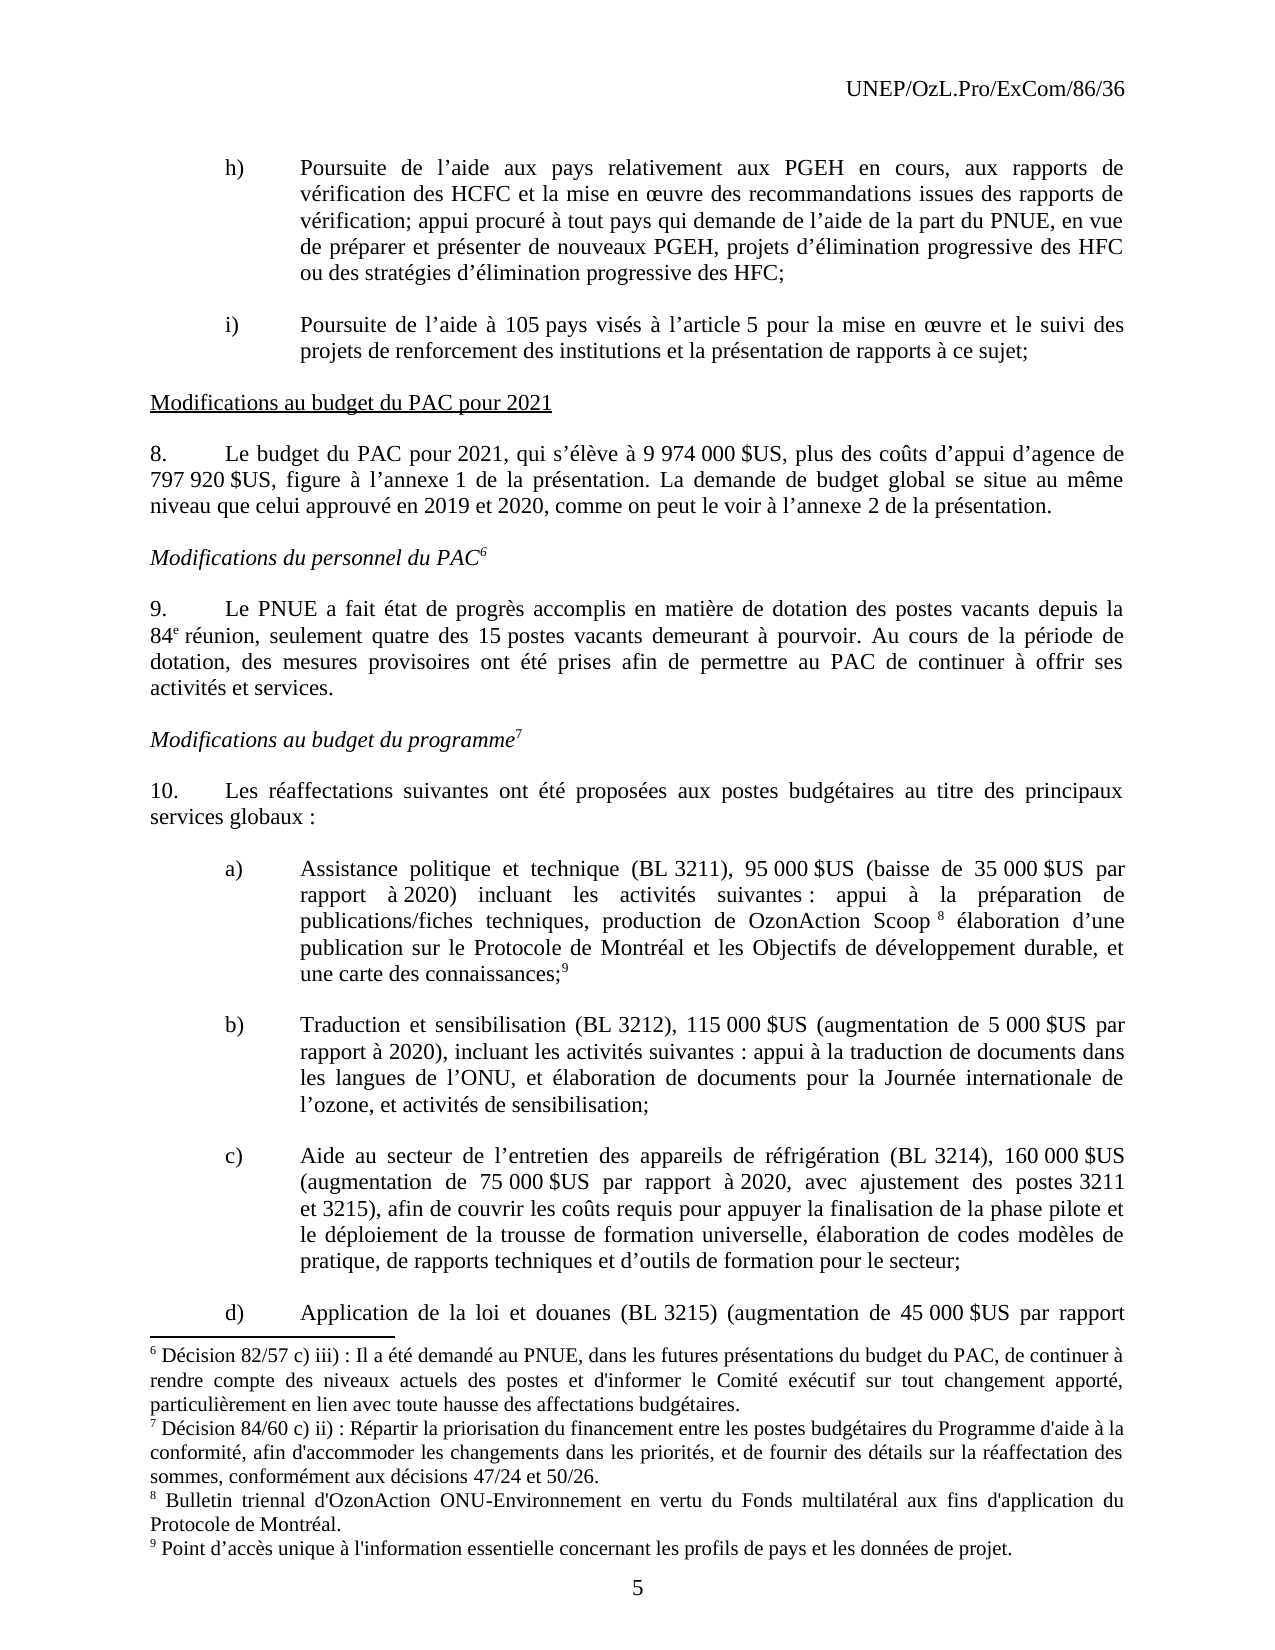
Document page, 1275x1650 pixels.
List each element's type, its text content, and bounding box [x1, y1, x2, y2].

subtitle Modifications au budget du programme [150, 726, 1125, 752]
subtitle Les réaffectations suivantes ont été proposées aux postes budgétaires au titre des principaux services globaux : [150, 777, 1125, 830]
subtitle Aide au secteur de l’entretien des appareils de réfrigération (BL 3214), 160 000 $US (augmentation de 75 000 $US par rapport à 2020, avec ajustement des postes 3211 et 3215), afin de couvrir les coûts requis pour appuyer la finalisation de la phase pilote et le déploiement de la trousse de formation universelle, élaboration de codes modèles de pratique, de rapports techniques et d’outils de formation pour le secteur; [225, 1142, 1125, 1274]
subtitle Traduction et sensibilisation (BL 3212), 115 000 $US (augmentation de 5 000 $US par rapport à 2020), incluant les activités suivantes : appui à la traduction de documents dans les langues de l’ONU, et élaboration de documents pour la Journée internationale de l’ozone, et activités de sensibilisation; [225, 1012, 1125, 1117]
subtitle Le budget du PAC pour 2021, qui s’élève à 9 974 000 $US, plus des coûts d’appui d’agence de 797 920 $US, figure à l’annexe 1 de la présentation. La demande de budget global se situe au même niveau que celui approuvé en 2019 et 2020, comme on peut le voir à l’annexe 2 de la présentation. [150, 440, 1125, 519]
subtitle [225, 1299, 1125, 1325]
subtitle Le PNUE a fait état de progrès accomplis en matière de dotation des postes vacants depuis la 84e réunion, seulement quatre des 15 postes vacants demeurant à pourvoir. Au cours de la période de dotation, des mesures provisoires ont été prises afin de permettre au PAC de continuer à offrir ses activités et services. [150, 595, 1125, 701]
subtitle Poursuite de l’aide à 105 pays visés à l’article 5 pour la mise en œuvre et le suivi des projets de renforcement des institutions et la présentation de rapports à ce sujet; [225, 311, 1125, 363]
subtitle Assistance politique et technique (BL 3211), 95 000 $US (baisse de 35 000 $US par rapport à 2020) incluant les activités suivantes : appui à la préparation de publications/fiches techniques, production de OzonAction Scoop élaboration d’une publication sur le Protocole de Montréal et les Objectifs de développement durable, et une carte des connaissances; [225, 855, 1125, 987]
subtitle Poursuite de l’aide aux pays relativement aux PGEH en cours, aux rapports de vérification des HCFC et la mise en œuvre des recommandations issues des rapports de vérification; appui procuré à tout pays qui demande de l’aide de la part du PNUE, en vue de préparer et présenter de nouveaux PGEH, projets d’élimination progressive des HFC ou des stratégies d’élimination progressive des HFC; [225, 154, 1125, 286]
subtitle Modifications au budget du PAC pour 2021 [150, 388, 1125, 415]
subtitle Modifications du personnel du PAC [150, 544, 1125, 570]
